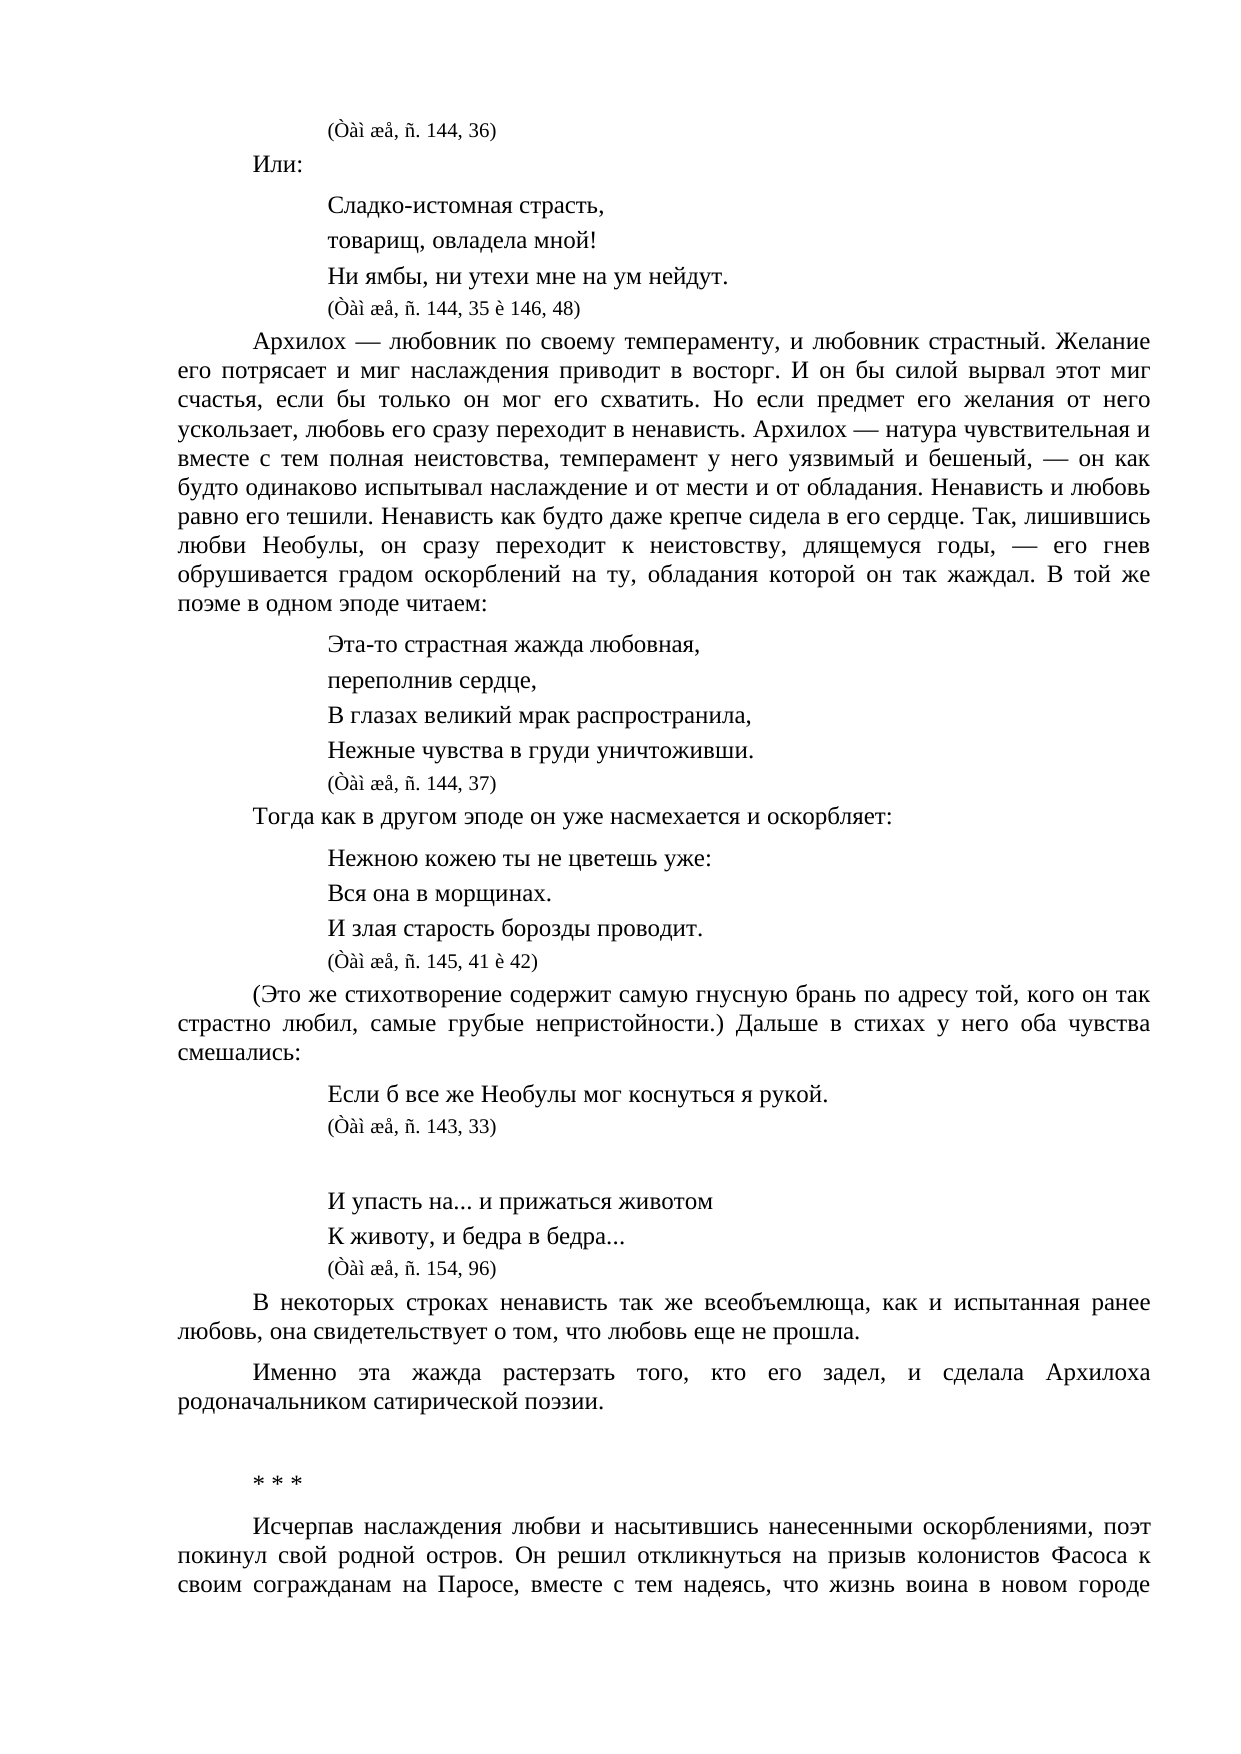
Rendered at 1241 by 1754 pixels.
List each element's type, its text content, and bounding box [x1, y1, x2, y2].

text Вся она в морщинах. [327, 878, 1152, 907]
text Эта-то страстная жажда любовная, [327, 629, 1152, 658]
text переполнив сердце, [327, 665, 1152, 694]
text И упасть на... и прижаться животом [327, 1186, 1152, 1215]
text Сладко-истомная страсть, [327, 190, 1152, 219]
text В некоторых строках ненависть так же всеобъемлюща, как и испытанная ранее любовь, она свидетельствует о том, что любовь еще не прошла. [177, 1287, 1152, 1345]
text Тогда как в другом эподе он уже насмехается и оскорбляет: [177, 801, 1152, 830]
text В глазах великий мрак распространила, [327, 700, 1152, 729]
text (Òàì æå, ñ. 144, 35 è 146, 48) [327, 296, 1152, 320]
text К животу, и бедра в бедра... [327, 1221, 1152, 1250]
text Ни ямбы, ни утехи мне на ум нейдут. [327, 261, 1152, 290]
text * * * [177, 1469, 1152, 1498]
text Нежною кожею ты не цветешь уже: [327, 842, 1152, 872]
text (Òàì æå, ñ. 145, 41 è 42) [327, 948, 1152, 972]
text Архилох — любовник по своему темпераменту, и любовник страстный. Желание его потрясает и миг наслаждения приводит в восторг. И он бы силой вырвал этот миг счастья, если бы только он мог его схватить. Но если предмет его желания от него ускользает, любовь его сразу переходит в ненависть. Архилох — натура чувствительная и вместе с тем полная неистовства, темперамент у него уязвимый и бешеный, — он как будто одинаково испытывал наслаждение и от мести и от обладания. Ненависть и любовь равно его тешили. Ненависть как будто даже крепче сидела в его сердце. Так, лишившись любви Необулы, он сразу переходит к неистовству, длящемуся годы, — его гнев обрушивается градом оскорблений на ту, обладания которой он так жаждал. В той же поэме в одном эподе читаем: [177, 326, 1152, 617]
text (Òàì æå, ñ. 143, 33) [327, 1114, 1152, 1138]
text товарищ, овладела мной! [327, 225, 1152, 254]
text Нежные чувства в груди уничтоживши. [327, 735, 1152, 764]
text (Это же стихотворение содержит самую гнусную брань по адресу той, кого он так страстно любил, самые грубые непристойности.) Дальше в стихах у него оба чувства смешались: [177, 979, 1152, 1066]
text Если б все же Необулы мог коснуться я рукой. [327, 1078, 1152, 1107]
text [177, 1511, 1152, 1598]
text Или: [177, 148, 1152, 177]
text (Òàì æå, ñ. 144, 36) [327, 118, 1152, 142]
text И злая старость борозды проводит. [327, 913, 1152, 942]
text (Òàì æå, ñ. 144, 37) [327, 771, 1152, 795]
text Именно эта жажда растерзать того, кто его задел, и сделала Архилоха родоначальником сатирической поэзии. [177, 1357, 1152, 1415]
text (Òàì æå, ñ. 154, 96) [327, 1256, 1152, 1280]
